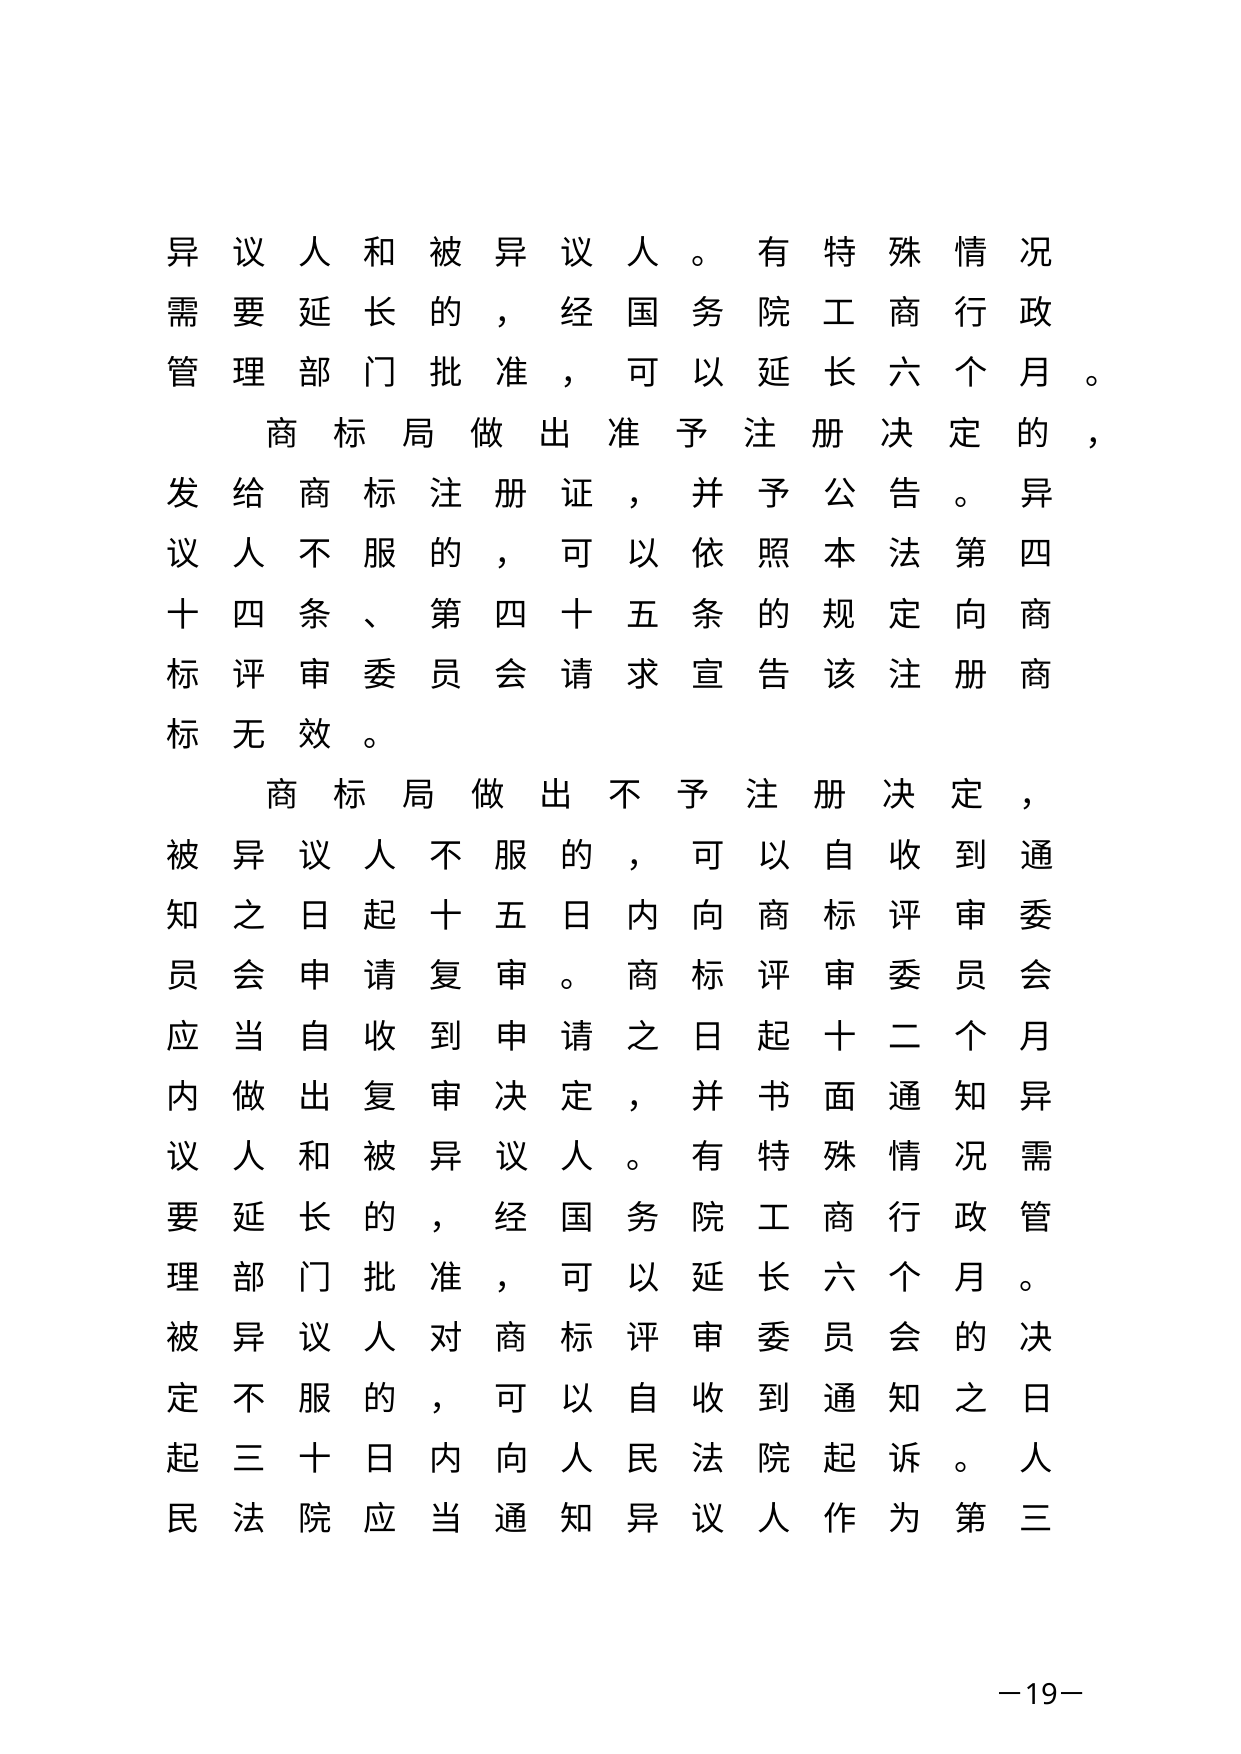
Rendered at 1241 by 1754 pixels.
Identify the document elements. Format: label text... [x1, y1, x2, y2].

text 商标局做出准予注册决定的，发给商标注册证，并予公告。异议人不服的，可以依照本法第四十四条、第四十五条的规定向商标评审委员会请求宣告该注册商标无效。 [167, 400, 1085, 762]
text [167, 219, 1085, 400]
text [167, 762, 1085, 1546]
